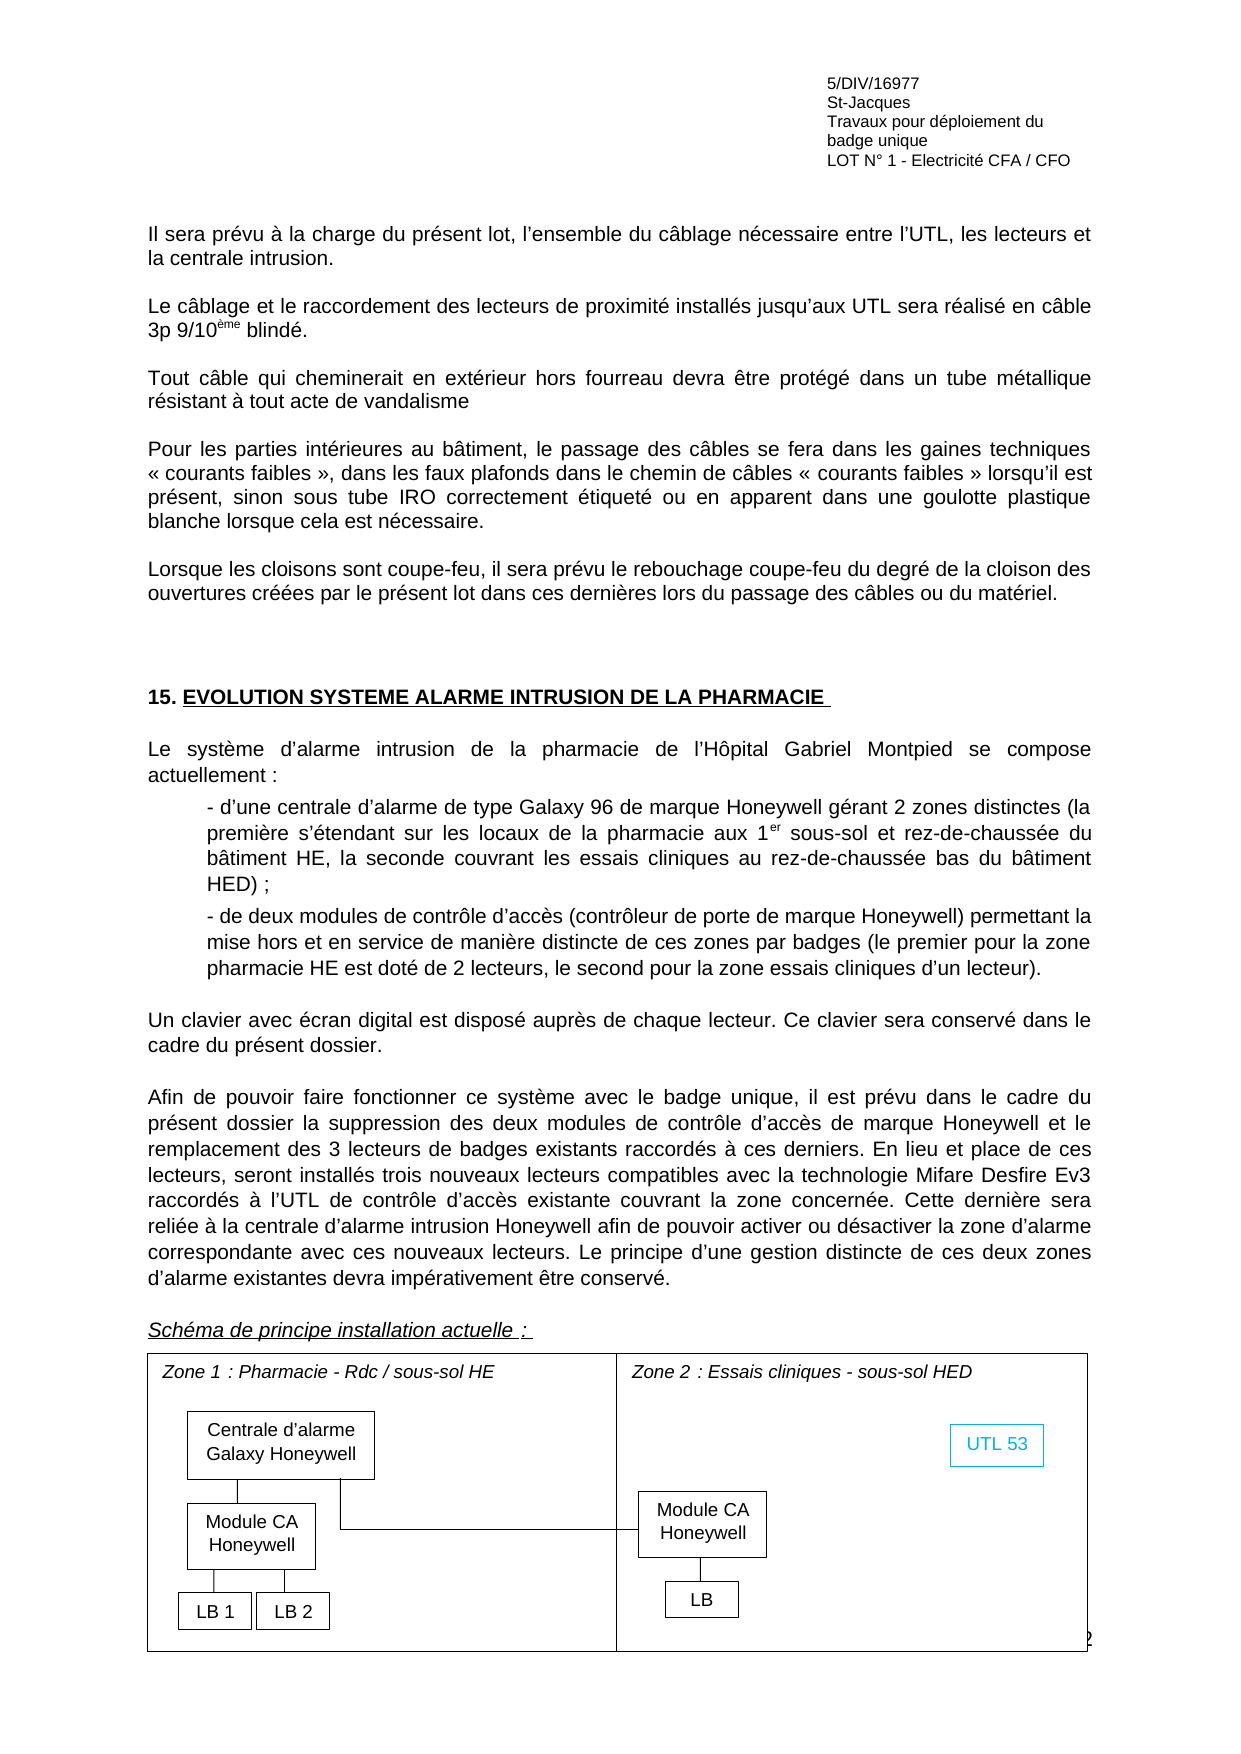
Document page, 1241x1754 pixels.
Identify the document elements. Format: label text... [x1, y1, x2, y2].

text Afin de pouvoir faire fonctionner ce système avec le badge unique, il est prévu dans le cadre du présent dossier la suppression des deux modules de contrôle d’accès de marque Honeywell et le remplacement des 3 lecteurs de badges existants raccordés à ces derniers. En lieu et place de ces lecteurs, seront installés trois nouveaux lecteurs compatibles avec la technologie Mifare Desfire Ev3 raccordés à l’UTL de contrôle d’accès existante couvrant la zone concernée. Cette dernière sera reliée à la centrale d’alarme intrusion Honeywell afin de pouvoir activer ou désactiver la zone d’alarme correspondante avec ces nouveaux lecteurs. Le principe d’une gestion distincte de ces deux zones d’alarme existantes devra impérativement être conservé. [148, 1085, 1093, 1290]
text Lorsque les cloisons sont coupe-feu, il sera prévu le rebouchage coupe-feu du degré de la cloison des ouvertures créées par le présent lot dans ces dernières lors du passage des câbles ou du matériel. [148, 557, 1093, 605]
text 15. EVOLUTION SYSTEME ALARME INTRUSION DE LA PHARMACIE [148, 685, 1093, 709]
text - de deux modules de contrôle d’accès (contrôleur de porte de marque Honeywell) permettant la mise hors et en service de manière distincte de ces zones par badges (le premier pour la zone pharmacie HE est doté de 2 lecteurs, le second pour la zone essais cliniques d’un lecteur). [207, 904, 1093, 980]
text Tout câble qui cheminerait en extérieur hors fourreau devra être protégé dans un tube métallique résistant à tout acte de vandalisme [148, 365, 1093, 413]
text - d’une centrale d’alarme de type Galaxy 96 de marque Honeywell gérant 2 zones distinctes (la première s’étendant sur les locaux de la pharmacie aux 1er sous-sol et rez-de-chaussée du bâtiment HE, la seconde couvrant les essais cliniques au rez-de-chaussée bas du bâtiment HED) ; [207, 794, 1093, 896]
text Le système d’alarme intrusion de la pharmacie de l’Hôpital Gabriel Montpied se compose actuellement : [148, 737, 1093, 786]
text Le câblage et le raccordement des lecteurs de proximité installés jusqu’aux UTL sera réalisé en câble 3p 9/10ème blindé. [148, 293, 1093, 341]
text Schéma de principe installation actuelle : [148, 1317, 1093, 1341]
text Un clavier avec écran digital est disposé auprès de chaque lecteur. Ce clavier sera conservé dans le cadre du présent dossier. [148, 1007, 1093, 1057]
text Il sera prévu à la charge du présent lot, l’ensemble du câblage nécessaire entre l’UTL, les lecteurs et la centrale intrusion. [148, 222, 1093, 269]
text Pour les parties intérieures au bâtiment, le passage des câbles se fera dans les gaines techniques « courants faibles », dans les faux plafonds dans le chemin de câbles « courants faibles » lorsqu’il est présent, sinon sous tube IRO correctement étiqueté ou en apparent dans une goulotte plastique blanche lorsque cela est nécessaire. [148, 437, 1093, 533]
